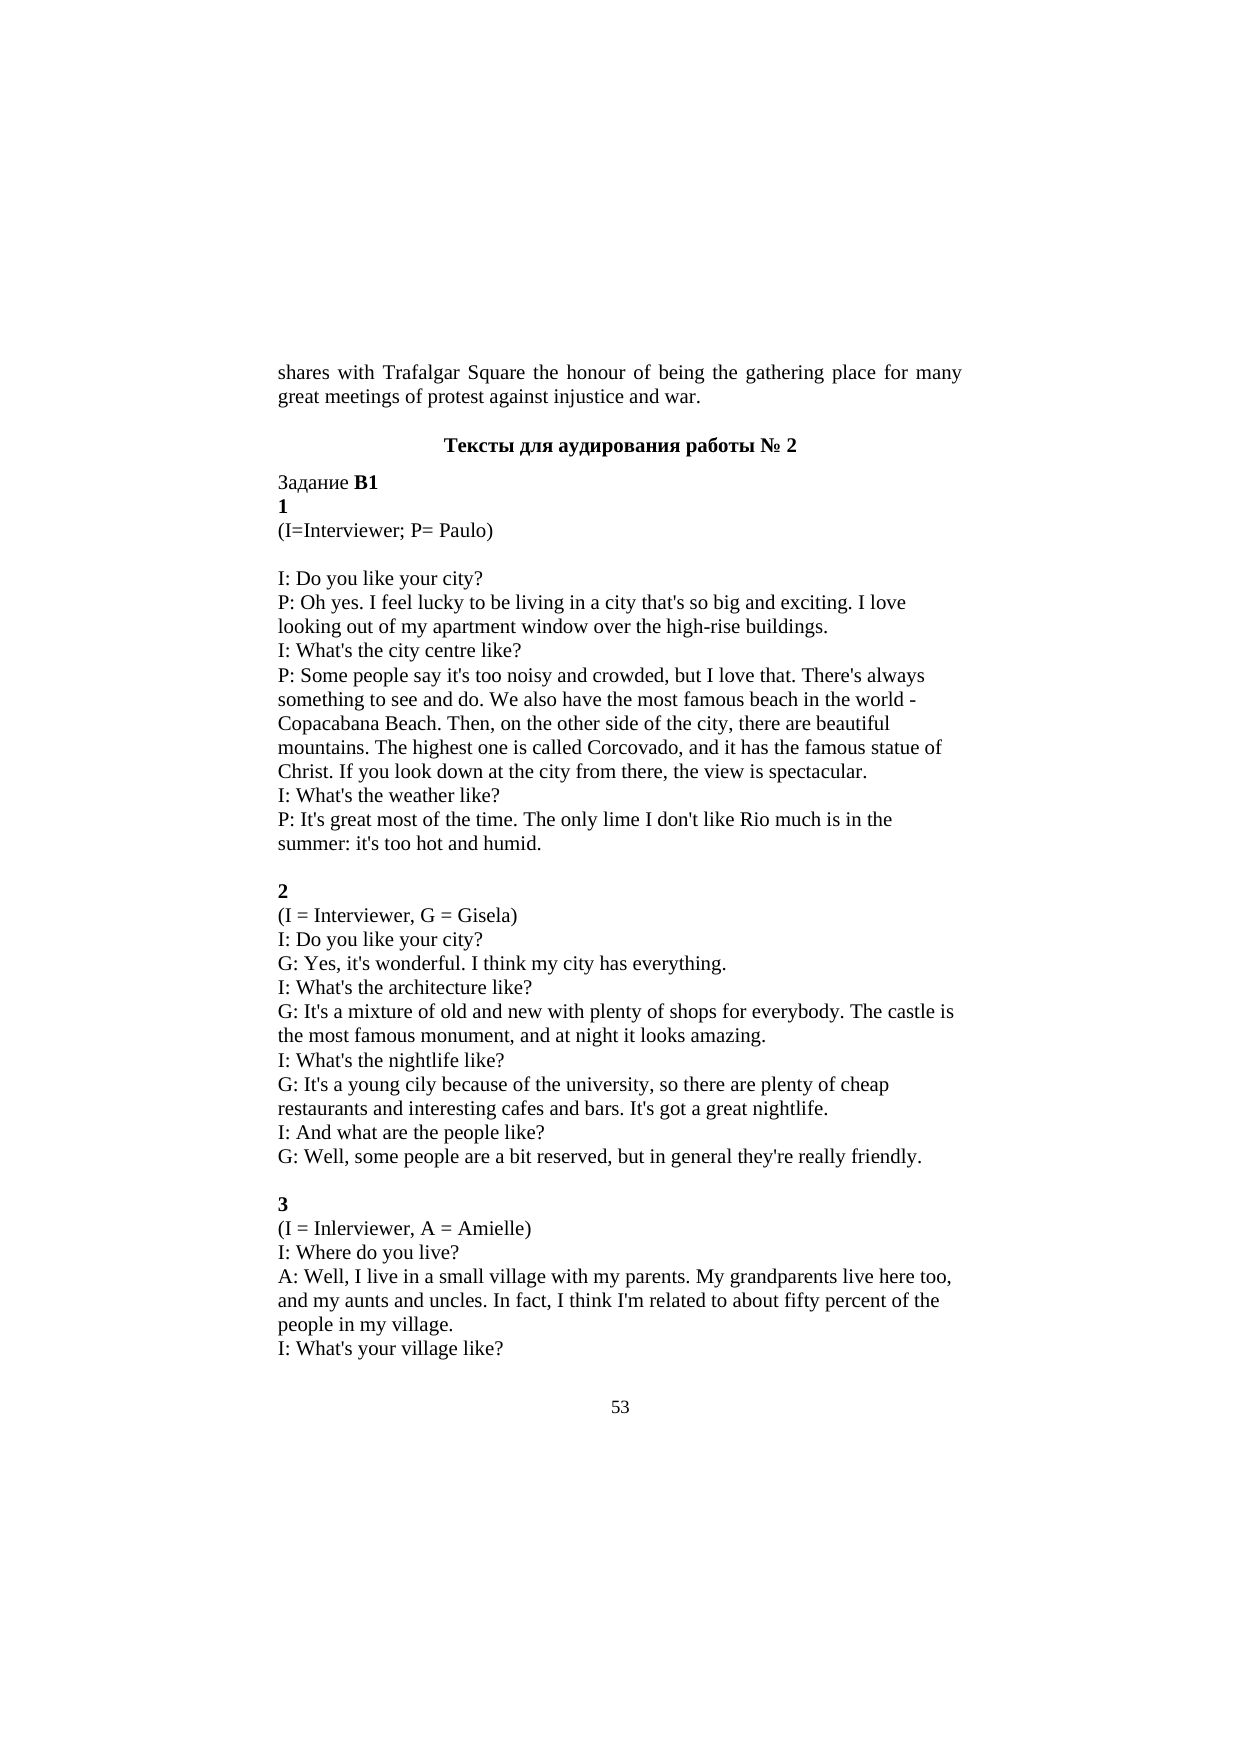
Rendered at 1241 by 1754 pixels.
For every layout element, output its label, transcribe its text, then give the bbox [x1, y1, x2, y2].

text I: Do you like your city? [278, 927, 963, 951]
text (I = Inlerviewer, A = Amielle) [278, 1216, 963, 1240]
text I: What's the city centre like? [278, 638, 963, 662]
text I: And what are the people like? [278, 1120, 963, 1144]
text G: It's a mixture of old and new with plenty of shops for everybody. The castle is the most famous monument, and at night it looks amazing. [278, 999, 963, 1047]
text A: Well, I live in a small village with my parents. My grandparents live here too, and my aunts and uncles. In fact, I think I'm related to about fifty percent of the people in my village. [278, 1264, 963, 1336]
text P: Oh yes. I feel lucky to be living in a city that's so big and exciting. I love looking out of my apartment window over the high-rise buildings. [278, 590, 963, 638]
text 2 [278, 879, 963, 903]
text Задание B1 [278, 470, 963, 494]
text G: Yes, it's wonderful. I think my city has everything. [278, 951, 963, 975]
text I: Where do you live? [278, 1240, 963, 1264]
text I: What's the architecture like? [278, 975, 963, 999]
text 3 [278, 1192, 963, 1216]
text P: It's great most of the time. The only lime I don't like much is in the summer: it's too hot and humid. [278, 807, 963, 855]
text 1 [278, 494, 963, 518]
text G: Well, some people are a bit reserved, but in general they're really friendly. [278, 1144, 963, 1168]
text (I=Interviewer; P= Paulo) [278, 518, 963, 542]
text I: Do you like your city? [278, 566, 963, 590]
text Тексты для аудирования работы № 2 [278, 433, 963, 457]
text (I = Interviewer, G = Gisela) [278, 903, 963, 927]
text I: What's your village like? [278, 1336, 963, 1360]
text I: What's the nightlife like? [278, 1047, 963, 1072]
text G: It's a young cily because of the university, so there are plenty of cheap restaurants and interesting cafes and bars. It's got a great nightlife. [278, 1072, 963, 1120]
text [278, 360, 963, 408]
text P: Some people say it's too noisy and crowded, but I love that. There's always something to see and do. We also have the most famous beach in the world - . Then, on the other side of the city, there are beautiful mountains. The highest one is called , and it has the famous statue of Christ. If you look down at the city from there, the view is spectacular. [278, 662, 963, 783]
text I: What's the weather like? [278, 783, 963, 807]
